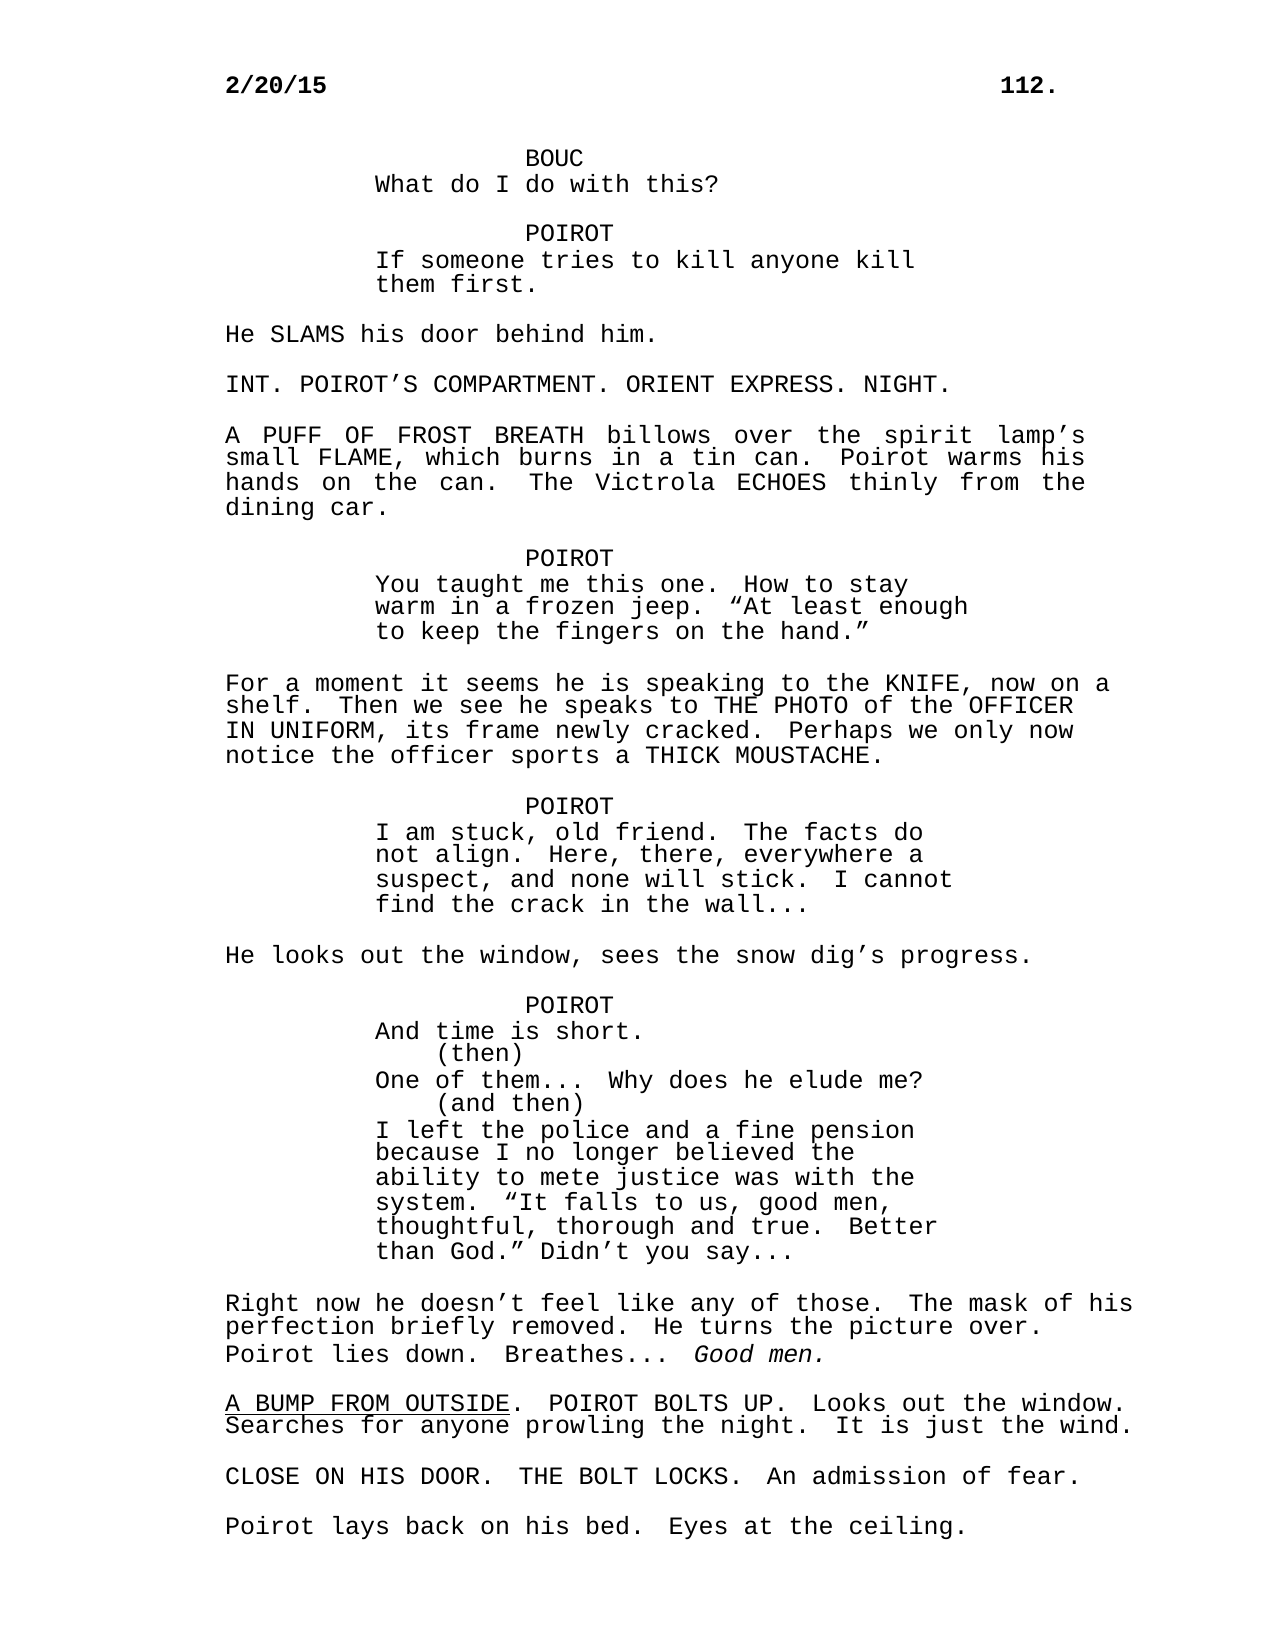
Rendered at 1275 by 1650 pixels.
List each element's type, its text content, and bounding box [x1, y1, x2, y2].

text And time is short. (then) [375, 1020, 671, 1069]
text He SLAMS his door behind him. [225, 321, 1156, 350]
subtitle POIROT [525, 793, 1156, 820]
text For a moment it seems he is speaking to the KNIFE, now on a shelf. Then we see he speaks to THE PHOTO of the OFFICER IN UNIFORM, its frame newly cracked. Perhaps we only now notice the officer sports a THICK MOUSTACHE. [225, 672, 1115, 771]
text Right now he doesn’t feel like any of those. The mask of his perfection briefly removed. He turns the picture over. [225, 1292, 1156, 1342]
subtitle POIROT [525, 992, 1156, 1019]
text CLOSE ON HIS DOOR. THE BOLT LOCKS. An admission of fear. Poirot lays back on his bed. Eyes at the ceiling. [225, 1464, 1115, 1542]
text Poirot lies down. Breathes... Good men. [225, 1342, 1156, 1367]
text If someone tries to kill anyone kill them first. [375, 247, 973, 300]
text What do I do with this? [375, 172, 1156, 198]
text You taught me this one. How to stay warm in a frozen jeep. “At least enough to keep the fingers on the hand.” [375, 573, 973, 647]
text A BUMP FROM OUTSIDE. POIROT BOLTS UP. Looks out the window. Searches for anyone prowling the night. It is just the wind. [225, 1392, 1156, 1441]
subtitle POIROT [525, 220, 1156, 247]
subtitle BOUC [525, 145, 1156, 172]
text A PUFF OF FROST BREATH billows over the spirit lamp’s small FLAME, which burns in a tin can. Poirot warms his hands on the can. The Victrola ECHOES thinly from the dining car. [225, 424, 1086, 523]
text I left the police and a fine pension because I no longer believed the ability to mete justice was with the system. “It falls to us, good men, thoughtful, thorough and true. Better than God.” Didn’t you say... [375, 1119, 973, 1267]
subtitle INT. POIROT’S COMPARTMENT. ORIENT EXPRESS. NIGHT. [225, 371, 1156, 400]
text One of them... Why does he elude me? (and then) [375, 1069, 958, 1119]
text I am stuck, old friend. The facts do not align. Here, there, everywhere a suspect, and none will stick. I cannot find the crack in the wall... [375, 821, 973, 920]
subtitle POIROT [525, 545, 1156, 572]
text He looks out the window, sees the snow dig’s progress. [225, 942, 1156, 971]
